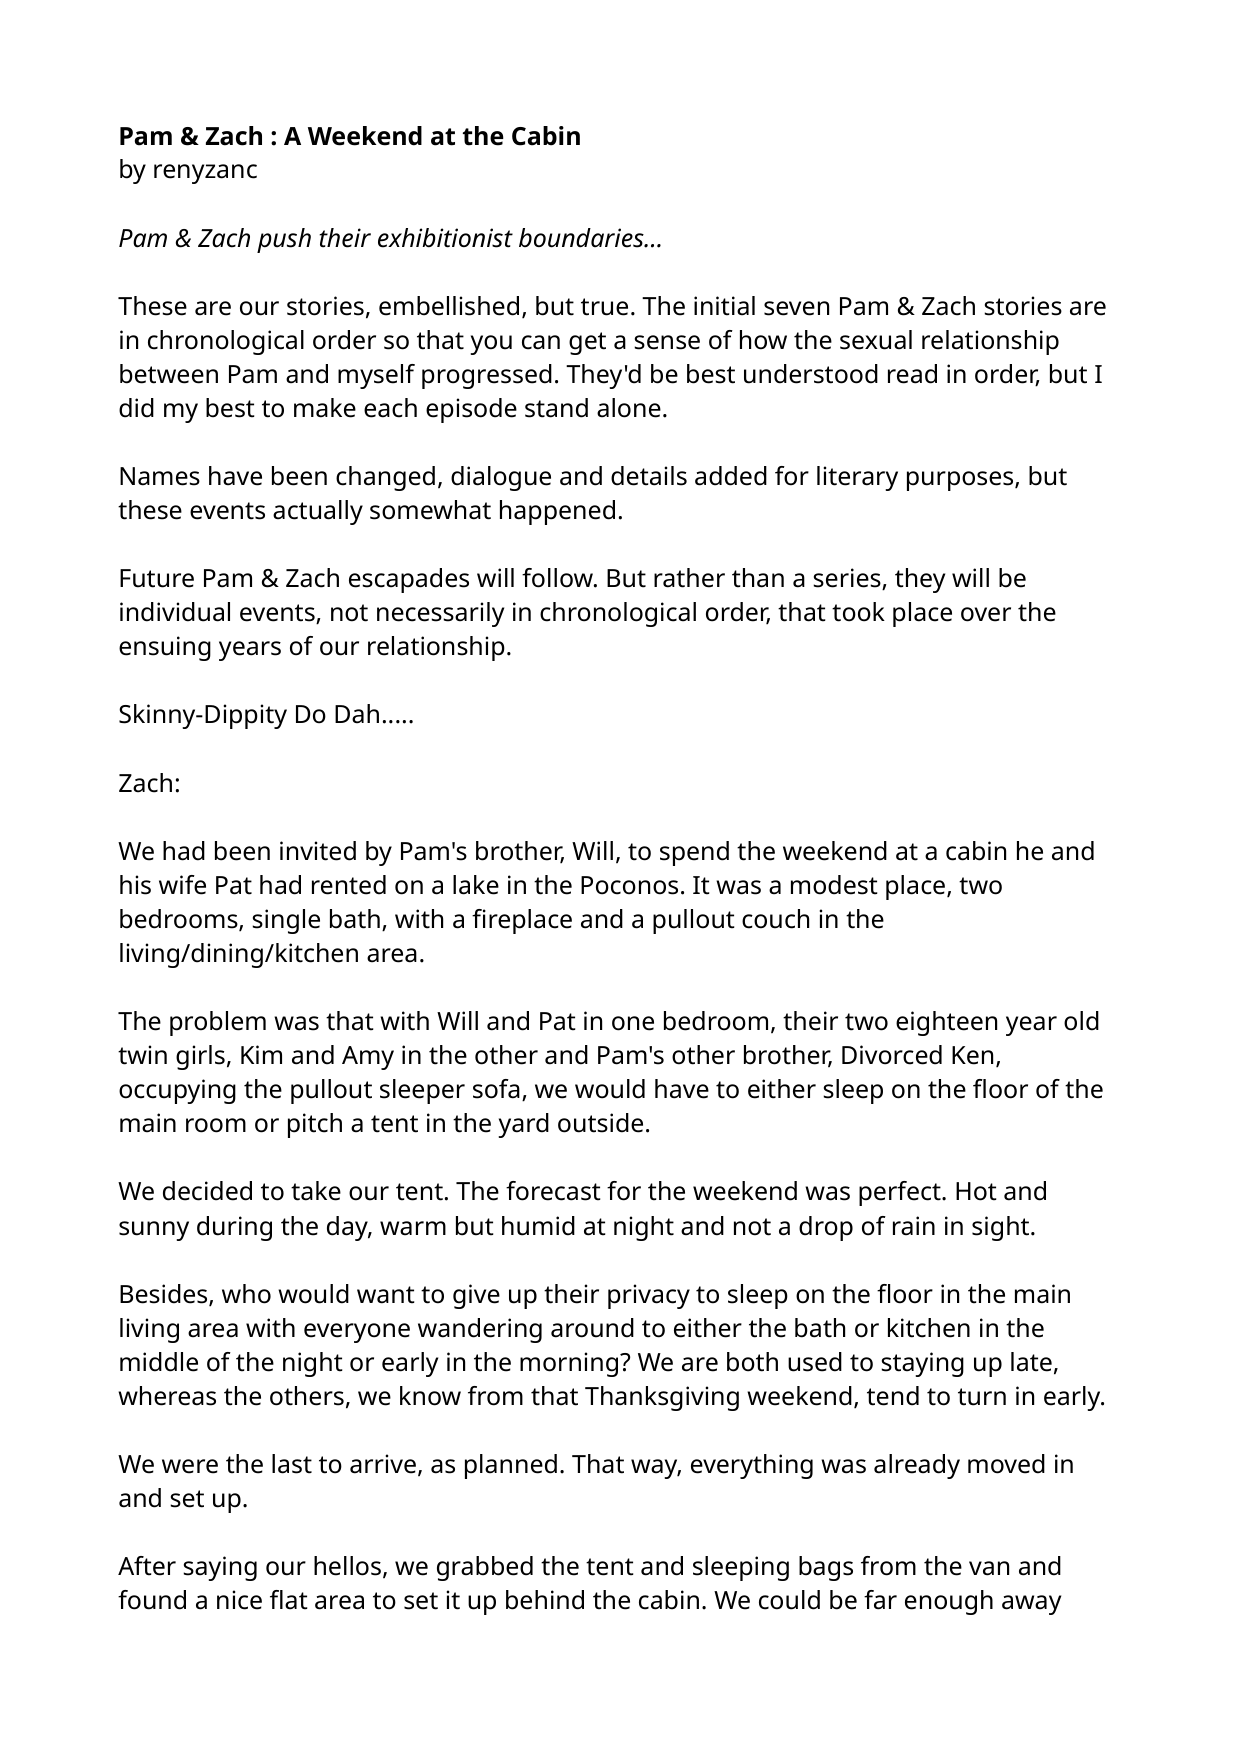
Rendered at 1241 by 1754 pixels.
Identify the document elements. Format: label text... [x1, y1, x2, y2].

text These are our stories, embellished, but true. The initial seven Pam & Zach stories are in chronological order so that you can get a sense of how the sexual relationship between Pam and myself progressed. They'd be best understood read in order, but I did my best to make each episode stand alone. [118, 288, 1122, 425]
text We had been invited by Pam's brother, Will, to spend the weekend at a cabin he and his wife Pat had rented on a lake in the Poconos. It was a modest place, two bedrooms, single bath, with a fireplace and a pullout couch in the living/dining/kitchen area. [118, 833, 1122, 970]
text Pam & Zach push their exhibitionist boundaries… [118, 220, 1122, 254]
text Future Pam & Zach escapades will follow. But rather than a series, they will be individual events, not necessarily in chronological order, that took place over the ensuing years of our relationship. [118, 561, 1122, 663]
text The problem was that with Will and Pat in one bedroom, their two eighteen year old twin girls, Kim and Amy in the other and Pam's other brother, Divorced Ken, occupying the pullout sleeper sofa, we would have to either sleep on the floor of the main room or pitch a tent in the yard outside. [118, 1004, 1122, 1140]
text Besides, who would want to give up their privacy to sleep on the floor in the main living area with everyone wandering around to either the bath or kitchen in the middle of the night or early in the morning? We are both used to staying up late, whereas the others, we know from that Thanksgiving weekend, tend to turn in early. [118, 1276, 1122, 1412]
text We decided to take our tent. The forecast for the weekend was perfect. Hot and sunny during the day, warm but humid at night and not a drop of rain in sight. [118, 1174, 1122, 1242]
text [118, 1549, 1122, 1617]
text Names have been changed, dialogue and details added for literary purposes, but these events actually somewhat happened. [118, 459, 1122, 527]
text by renyzanc [118, 152, 1122, 186]
text Zach: [118, 765, 1122, 799]
text Skinny-Dippity Do Dah..... [118, 697, 1122, 731]
text Pam & Zach : A Weekend at the Cabin [118, 118, 1122, 152]
text We were the last to arrive, as planned. That way, everything was already moved in and set up. [118, 1447, 1122, 1515]
